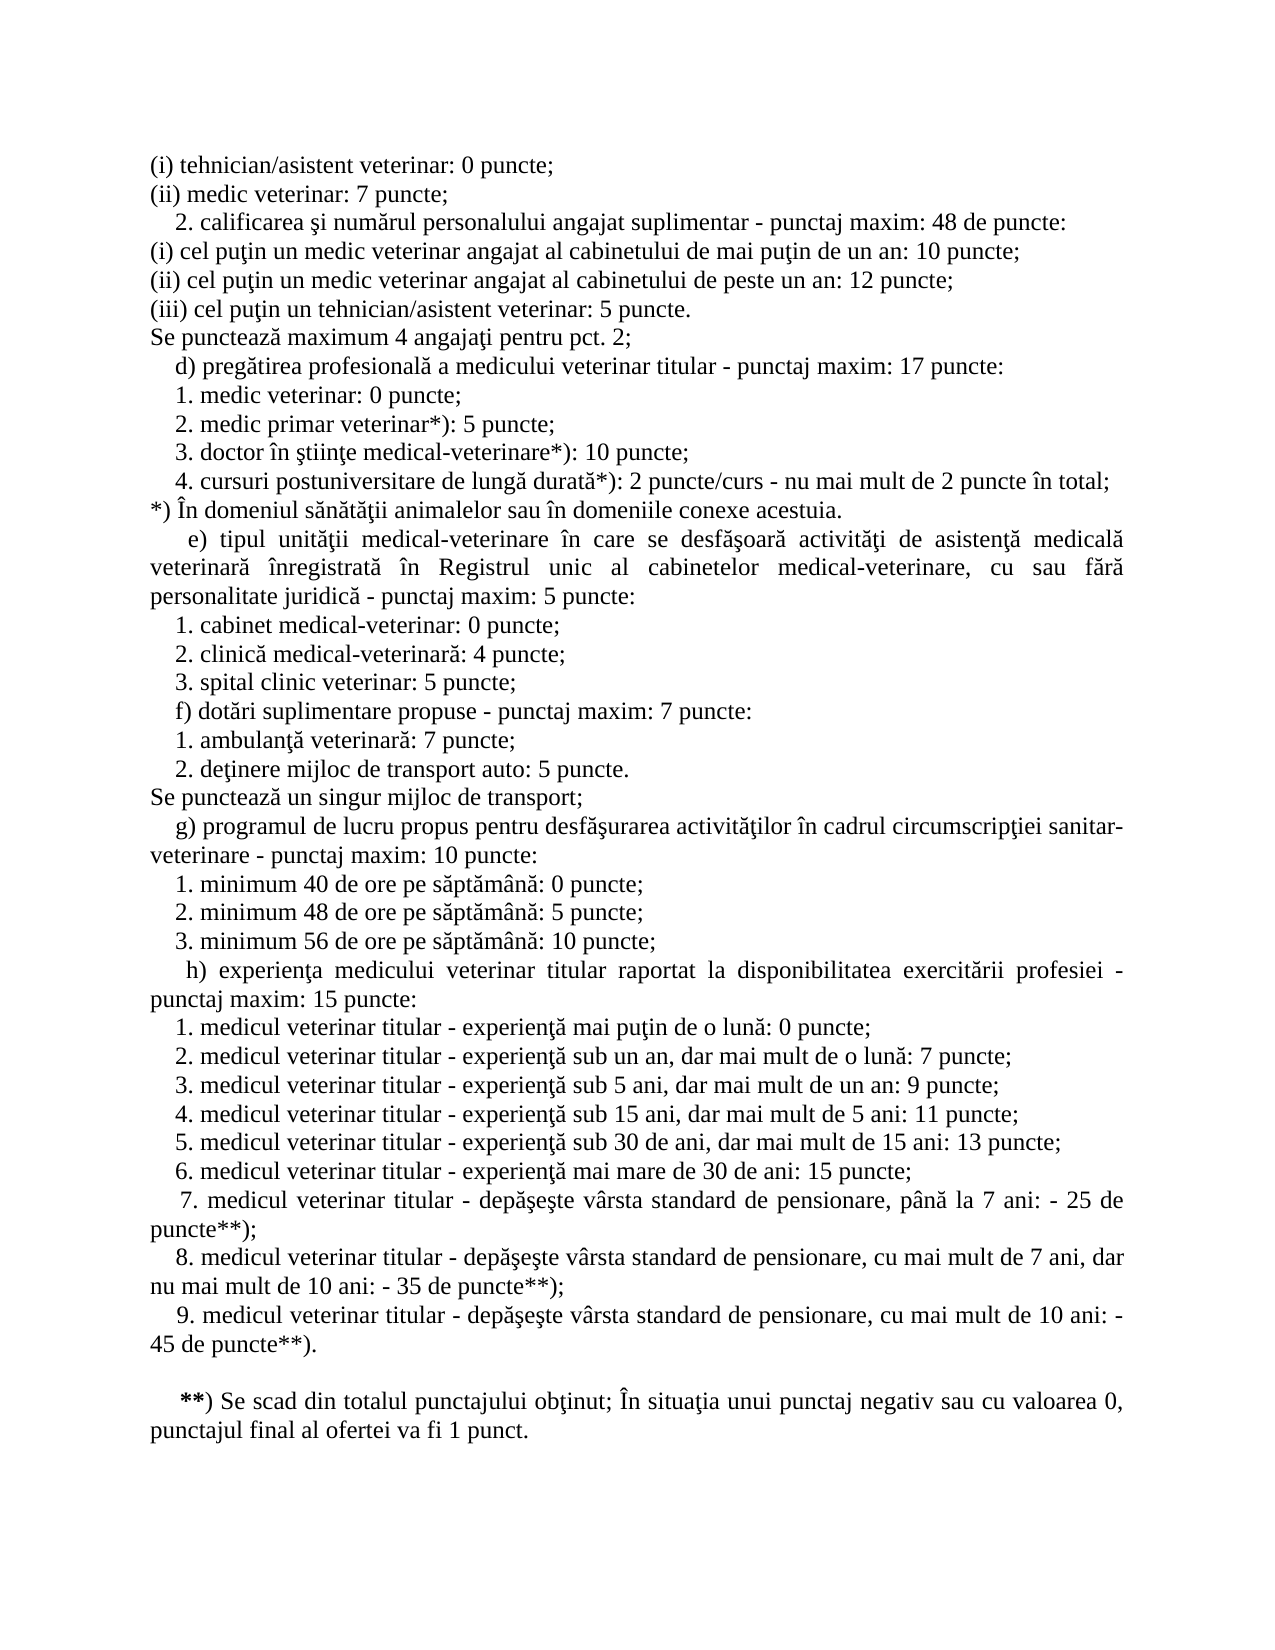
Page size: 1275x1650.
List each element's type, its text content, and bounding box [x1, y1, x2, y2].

text (ii) cel puţin un medic veterinar angajat al cabinetului de peste un an: 12 puncte; [150, 265, 1125, 294]
text 1. minimum 40 de ore pe săptămână: 0 puncte; [150, 869, 1125, 897]
text Se punctează un singur mijloc de transport; [150, 782, 1125, 811]
text 4. medicul veterinar titular - experienţă sub 15 ani, dar mai mult de 5 ani: 11 puncte; [150, 1099, 1125, 1127]
text g) programul de lucru propus pentru desfăşurarea activităţilor în cadrul circumscripţiei sanitar-veterinare - punctaj maxim: 10 puncte: [150, 811, 1125, 869]
text 2. clinică medical-veterinară: 4 puncte; [150, 639, 1125, 667]
text 2. deţinere mijloc de transport auto: 5 puncte. [150, 754, 1125, 782]
text (i) tehnician/asistent veterinar: 0 puncte; [150, 150, 1125, 179]
text 2. calificarea şi numărul personalului angajat suplimentar - punctaj maxim: 48 de puncte: [150, 207, 1125, 236]
text **) Se scad din totalul punctajului obţinut; În situaţia unui punctaj negativ sau cu valoarea 0, punctajul final al ofertei va fi 1 punct. [150, 1386, 1125, 1444]
text 9. medicul veterinar titular - depăşeşte vârsta standard de pensionare, cu mai mult de 10 ani: - 45 de puncte**). [150, 1300, 1125, 1357]
text 2. minimum 48 de ore pe săptămână: 5 puncte; [150, 897, 1125, 926]
text 5. medicul veterinar titular - experienţă sub 30 de ani, dar mai mult de 15 ani: 13 puncte; [150, 1127, 1125, 1156]
text 2. medic primar veterinar*): 5 puncte; [150, 409, 1125, 437]
text 1. ambulanţă veterinară: 7 puncte; [150, 725, 1125, 754]
text (iii) cel puţin un tehnician/asistent veterinar: 5 puncte. [150, 294, 1125, 322]
text 3. minimum 56 de ore pe săptămână: 10 puncte; [150, 926, 1125, 955]
text f) dotări suplimentare propuse - punctaj maxim: 7 puncte: [150, 696, 1125, 725]
text 7. medicul veterinar titular - depăşeşte vârsta standard de pensionare, până la 7 ani: - 25 de puncte**); [150, 1185, 1125, 1242]
text e) tipul unităţii medical-veterinare în care se desfăşoară activităţi de asistenţă medicală veterinară înregistrată în Registrul unic al cabinetelor medical-veterinare, cu sau fără personalitate juridică - punctaj maxim: 5 puncte: [150, 524, 1125, 610]
text 6. medicul veterinar titular - experienţă mai mare de 30 de ani: 15 puncte; [150, 1156, 1125, 1185]
text (i) cel puţin un medic veterinar angajat al cabinetului de mai puţin de un an: 10 puncte; [150, 236, 1125, 265]
text Se punctează maximum 4 angajaţi pentru pct. 2; [150, 322, 1125, 351]
text h) experienţa medicului veterinar titular raportat la disponibilitatea exercitării profesiei - punctaj maxim: 15 puncte: [150, 955, 1125, 1012]
text 8. medicul veterinar titular - depăşeşte vârsta standard de pensionare, cu mai mult de 7 ani, dar nu mai mult de 10 ani: - 35 de puncte**); [150, 1242, 1125, 1300]
text 1. medic veterinar: 0 puncte; [150, 380, 1125, 409]
text *) În domeniul sănătăţii animalelor sau în domeniile conexe acestuia. [150, 495, 1125, 524]
text (ii) medic veterinar: 7 puncte; [150, 179, 1125, 207]
text d) pregătirea profesională a medicului veterinar titular - punctaj maxim: 17 puncte: [150, 351, 1125, 380]
text 3. medicul veterinar titular - experienţă sub 5 ani, dar mai mult de un an: 9 puncte; [150, 1070, 1125, 1099]
text 3. doctor în ştiinţe medical-veterinare*): 10 puncte; [150, 437, 1125, 466]
text 4. cursuri postuniversitare de lungă durată*): 2 puncte/curs - nu mai mult de 2 puncte în total; [150, 466, 1125, 495]
text 2. medicul veterinar titular - experienţă sub un an, dar mai mult de o lună: 7 puncte; [150, 1041, 1125, 1070]
text 1. medicul veterinar titular - experienţă mai puţin de o lună: 0 puncte; [150, 1012, 1125, 1041]
text 1. cabinet medical-veterinar: 0 puncte; [150, 610, 1125, 639]
text 3. spital clinic veterinar: 5 puncte; [150, 667, 1125, 696]
